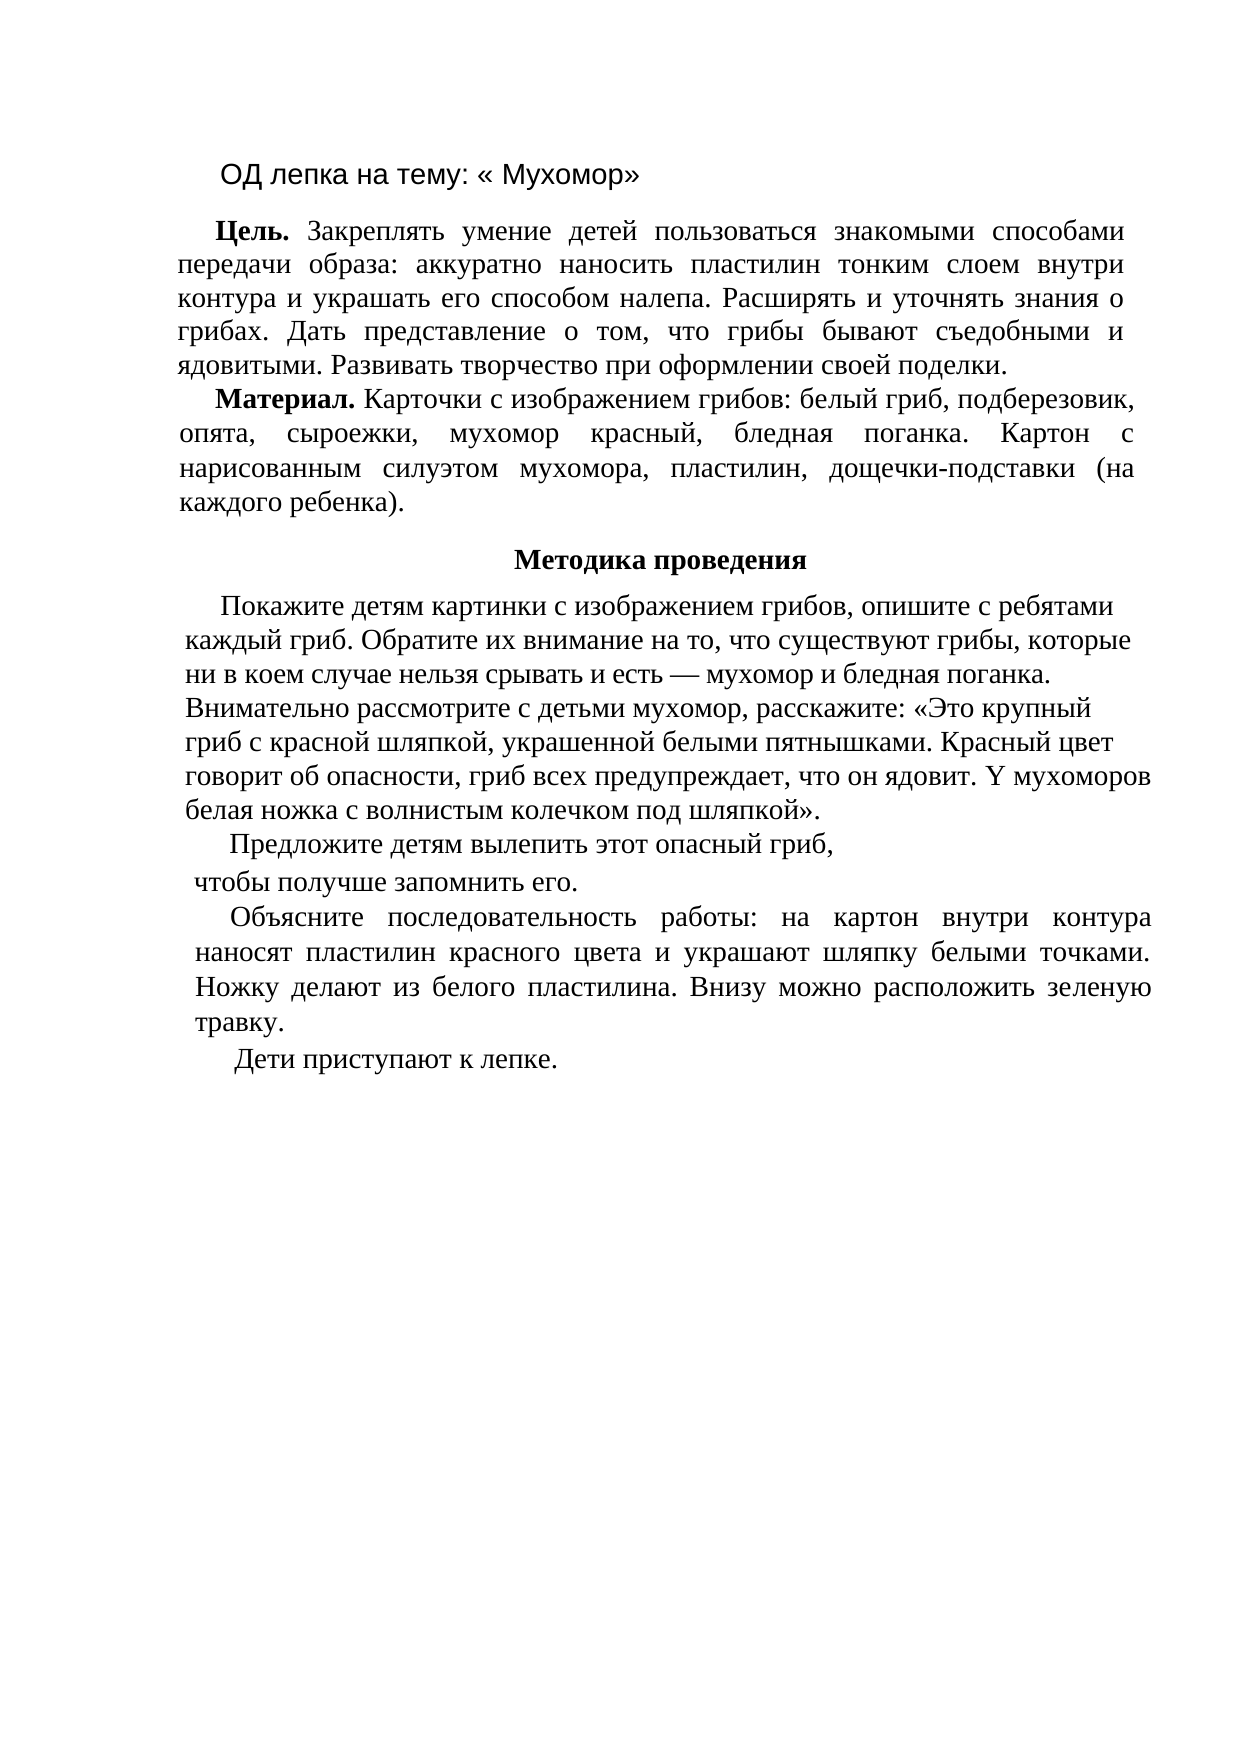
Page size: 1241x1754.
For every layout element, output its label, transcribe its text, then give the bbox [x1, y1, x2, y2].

text Методика проведения [177, 542, 1144, 576]
text Материал. Карточки с изображением грибов: белый гриб, подберезовик, опята, сыроежки, мухомор красный, бледная поганка. Картон с нарисованным силуэтом мухомора, пластилин, дощечки-подставки (на каждого ребенка). [179, 381, 1135, 519]
text Объясните последовательность работы: на картон внутри контура наносят пластилин красного цвета и украшают шляпку белыми точками. Ножку делают из белого пластилина. Внизу можно расположить зеленую травку. [195, 898, 1152, 1038]
text Дети приступают к лепке. [234, 1042, 1152, 1075]
text ОД лепка на тему: « Мухомор» [220, 157, 1152, 191]
text Покажите детям картинки с изображением грибов, опишите с ребятами каждый гриб. Обратите их внимание на то, что существуют грибы, которые ни в коем случае нельзя срывать и есть — мухомор и бледная поганка. Внимательно рассмотрите с детьми мухомор, расскажите: «Это крупный гриб с красной шляпкой, украшенной белыми пятнышками. Красный цвет говорит об опасности, гриб всех предупреждает, что он ядовит. Y мухоморов белая ножка с волнистым колечком под шляпкой». [185, 588, 1152, 826]
text чтобы получше запомнить его. [194, 864, 1152, 898]
text Цель. Закреплять умение детей пользоваться знакомыми способами передачи образа: аккуратно наносить пластилин тонким слоем внутри контура и украшать его способом налепа. Расширять и уточнять знания о грибах. Дать представление о том, что грибы бывают съедобными и ядовитыми. Развивать творчество при оформлении своей поделки. [177, 213, 1125, 381]
text Предложите детям вылепить этот опасный гриб, [229, 826, 1152, 859]
